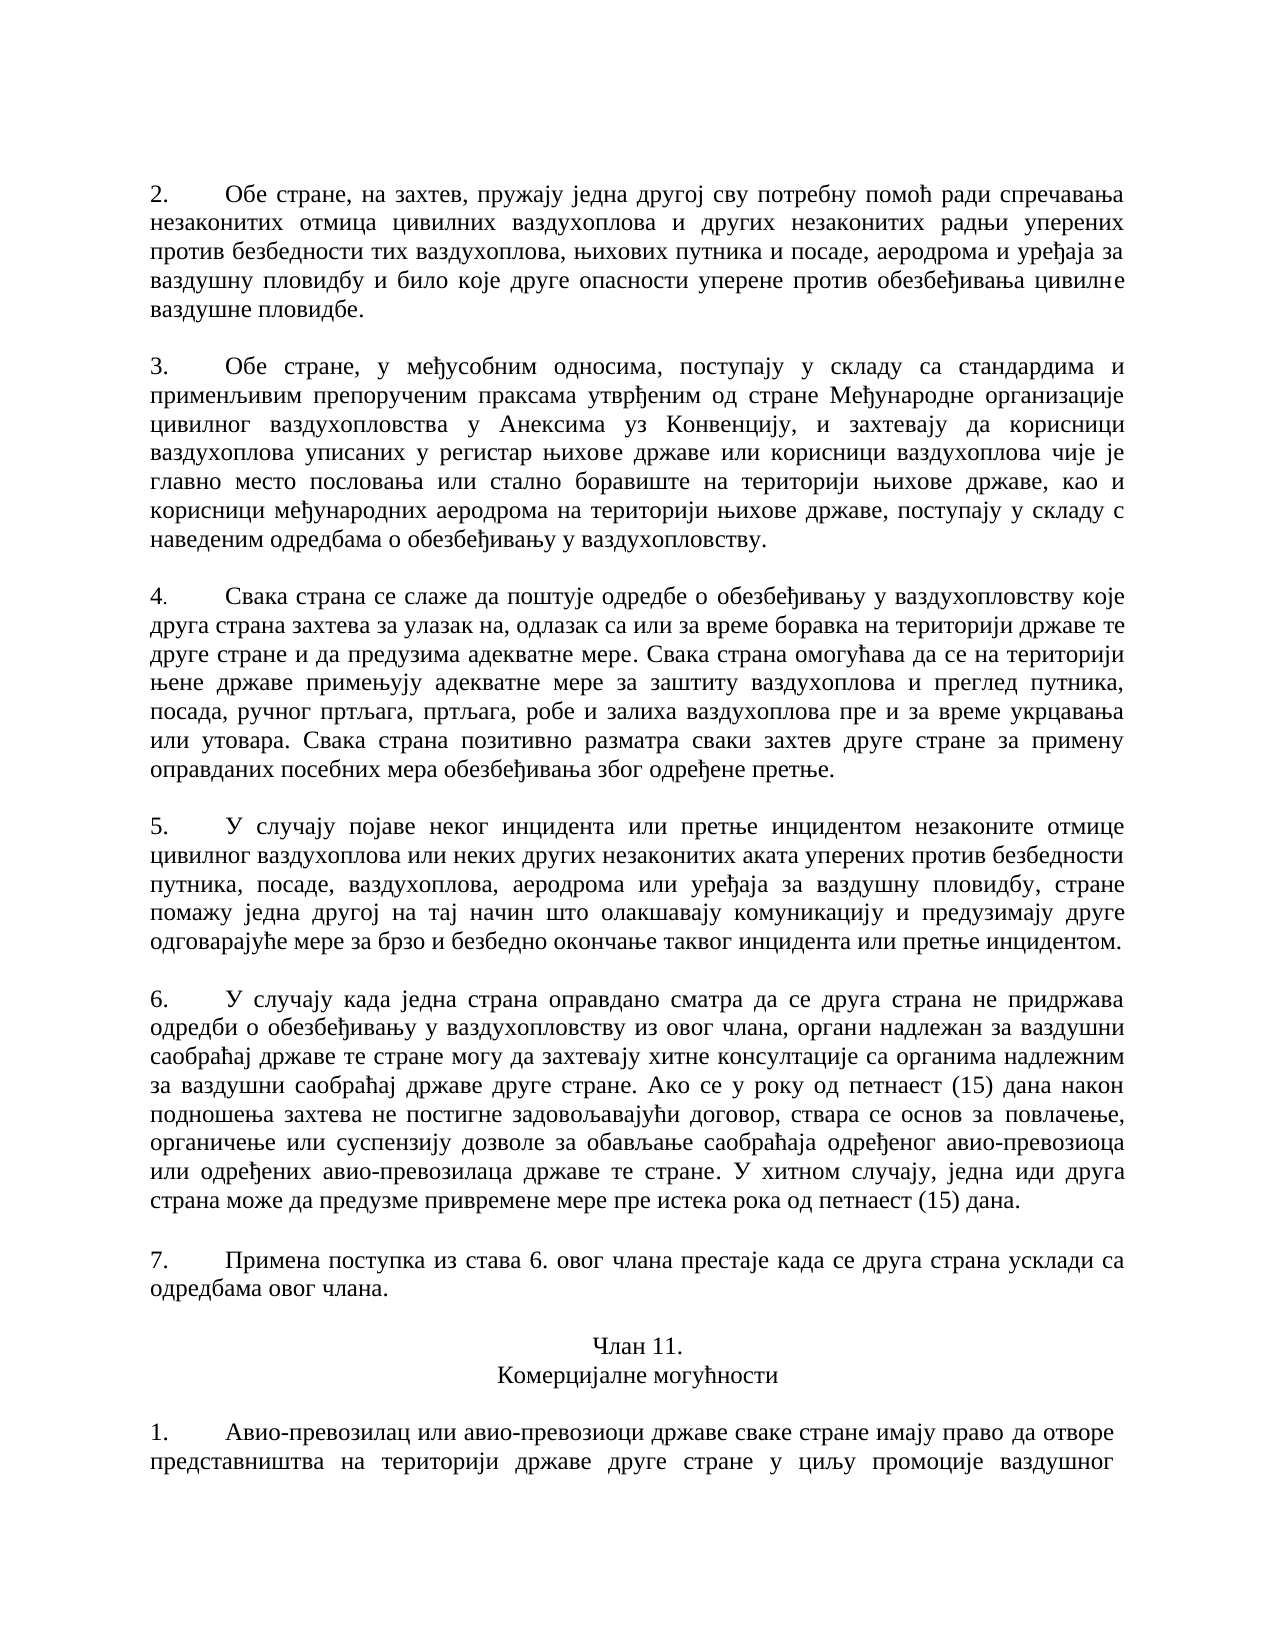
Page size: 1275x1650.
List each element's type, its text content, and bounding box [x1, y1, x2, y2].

text 3. Обе стране, у међусобним односима, поступају у складу са стандардима и применљивим препорученим праксама утврђеним од стране Међународне организације цивилног ваздухопловства у Анексима уз Конвенцију, и захтевају да корисници ваздухоплова уписаних у регистар њихове државе или корисници ваздухоплова чије је главно место пословања или стално боравиште на територији њихове државе, као и корисници међународних аеродрома на територији њихове државе, поступају у складу с наведеним одредбама о обезбеђивању у ваздухопловству. [150, 351, 1125, 552]
text 2. Обе стране, на захтев, пружају једна другој сву потребну помоћ ради спречавања незаконитих отмица цивилних ваздухоплова и других незаконитих радњи уперених против безбедности тих ваздухоплова, њихових путника и посаде, аеродрома и уређаја за ваздушну пловидбу и било које друге опасности уперене против обезбеђивања цивилне ваздушне пловидбе. [150, 179, 1125, 322]
list Примена поступка из става 6. овог члана престаје када се друга страна усклади са одредбама овог члана. [150, 1245, 1125, 1302]
list У случају када једна страна оправдано сматра да се друга страна не придржава одредби о обезбеђивању у ваздухопловству из овог члана, органи надлежан за ваздушни саобраћај државе те стране могу да захтевају хитне консултације са органима надлежним за ваздушни саобраћај државе друге стране. Ако се у року од петнаест (15) дана након подношења захтева не постигне задовољавајући договор, ствара се основ за повлачење, органичење или суспензију дозволе за обављање саобраћаја одређеног авио-превозиоца или одређених авио-превозилаца државе те стране. У хитном случају, једна иди друга страна може да предузме привремене мере пре истека рока од петнаест (15) дана. [150, 984, 1125, 1214]
text 4. Свака страна се слаже да поштује одредбе о обезбеђивању у ваздухопловству које друга страна захтева за улазак на, одлазак са или за време боравка на територији државе те друге стране и да предузима адекватне мере. Свака страна омогућава да се на територији њене државе примењују адекватне мере за заштиту ваздухоплова и преглед путника, посада, ручног пртљага, пртљага, робе и залиха ваздухоплова пре и за време укрцавања или утовара. Свака страна позитивно разматра сваки захтев друге стране за примену оправданих посебних мера обезбеђивања због одређене претње. [150, 581, 1125, 782]
text Члан 11. [150, 1331, 1125, 1360]
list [150, 1417, 1114, 1475]
list У случају појаве неког инцидента или претње инцидентом незаконите отмице цивилног ваздухоплова или неких других незаконитих аката уперених против безбедности путника, посаде, ваздухоплова, аеродрома или уређаја за ваздушну пловидбу, стране помажу једна другој на тај начин што олакшавају комуникацију и предузимају друге одговарајуће мере за брзо и безбедно окончање таквог инцидента или претње инцидентом. [150, 811, 1125, 955]
text Комерцијалне могућности [150, 1360, 1125, 1388]
